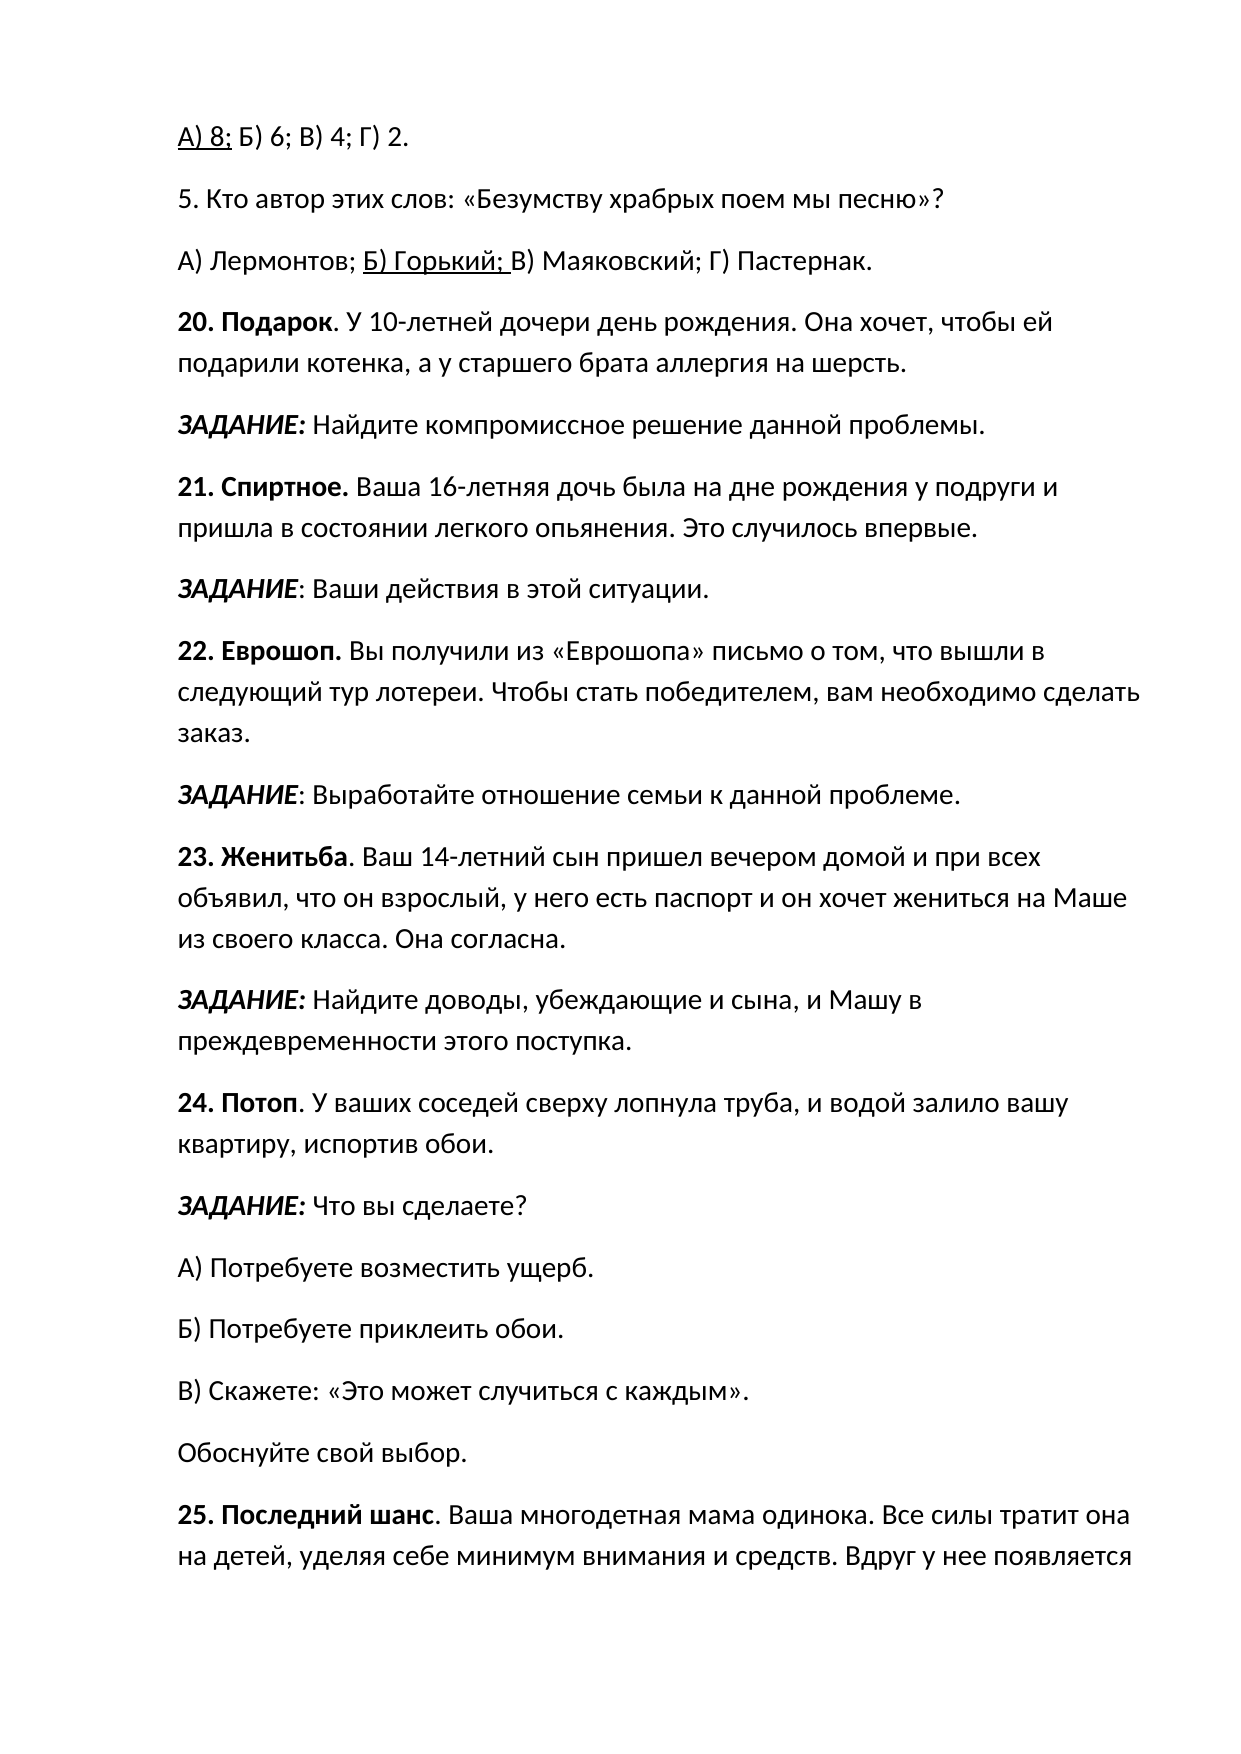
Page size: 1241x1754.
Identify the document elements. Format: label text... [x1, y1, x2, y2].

text Б) Потребуете приклеить обои. [177, 1310, 1152, 1346]
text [177, 1496, 1152, 1572]
text 22. Еврошоп. Вы получили из «Еврошопа» письмо о том, что вышли в следующий тур лотереи. Чтобы стать победителем, вам необходимо сделать заказ. [177, 632, 1152, 750]
text ЗАДАНИЕ: Что вы сделаете? [177, 1187, 1152, 1222]
text Обоснуйте свой выбор. [177, 1434, 1152, 1469]
text 23. Женитьба. Ваш 14-летний сын пришел вечером домой и при всех объявил, что он взрослый, у него есть паспорт и он хочет жениться на Маше из своего класса. Она согласна. [177, 838, 1152, 955]
text А) Лермонтов; Б) Горький; В) Маяковский; Г) Пастернак. [177, 242, 1152, 277]
text ЗАДАНИЕ: Найдите доводы, убеждающие и сына, и Машу в преждевременности этого поступка. [177, 981, 1152, 1058]
text 21. Спиртное. Ваша 16-летняя дочь была на дне рождения у подруги и пришла в состоянии легкого опьянения. Это случилось впервые. [177, 468, 1152, 544]
text 5. Кто автор этих слов: «Безумству храбрых поем мы песню»? [177, 180, 1152, 216]
text ЗАДАНИЕ: Найдите компромиссное решение данной проблемы. [177, 406, 1152, 442]
text А) Потребуете возместить ущерб. [177, 1249, 1152, 1284]
text В) Скажете: «Это может случиться с каждым». [177, 1372, 1152, 1408]
text А) 8; Б) 6; В) 4; Г) 2. [177, 118, 1152, 154]
text 20. Подарок. У 10-летней дочери день рождения. Она хочет, чтобы ей подарили котенка, а у старшего брата аллергия на шерсть. [177, 303, 1152, 380]
text 24. Потоп. У ваших соседей сверху лопнула труба, и водой залило вашу квартиру, испортив обои. [177, 1084, 1152, 1161]
text ЗАДАНИЕ: Выработайте отношение семьи к данной проблеме. [177, 776, 1152, 812]
text ЗАДАНИЕ: Ваши действия в этой ситуации. [177, 571, 1152, 606]
